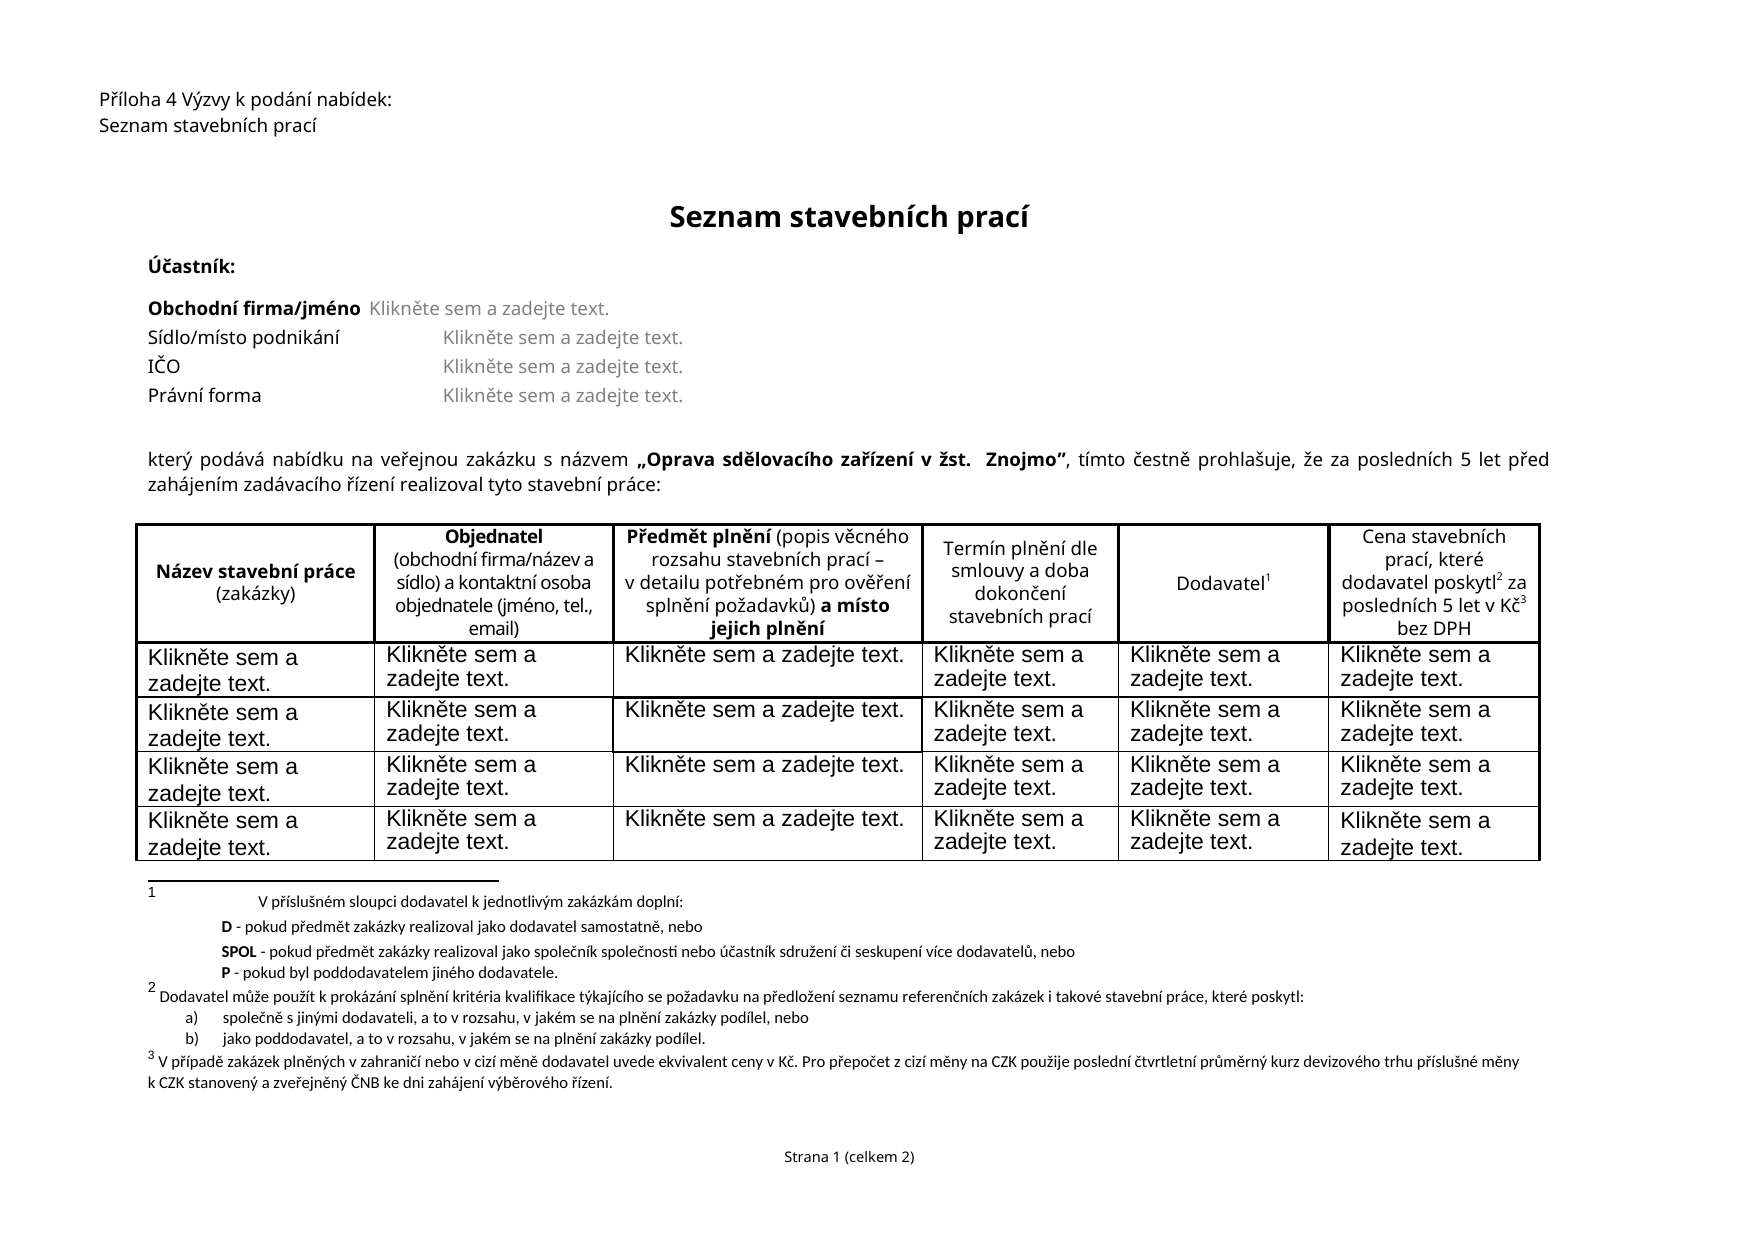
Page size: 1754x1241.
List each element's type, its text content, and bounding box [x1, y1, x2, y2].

text Účastník: [148, 249, 1551, 279]
table_header Cena stavebních prací, které dodavatel poskytl za posledních 5 let v Kč bez DPH [1331, 526, 1538, 641]
text Sídlo/místo podnikání [148, 321, 1551, 350]
table_header Název stavební práce (zakázky) [138, 526, 373, 641]
title Seznam stavebních prací [148, 196, 1551, 236]
text Obchodní firma/jméno [148, 292, 1551, 321]
table_header Dodavatel [1120, 526, 1327, 641]
table_header Objednatel (obchodní firma/název a sídlo) a kontaktní osoba objednatele (jméno, tel., email) [376, 526, 612, 641]
text IČO [148, 350, 1551, 379]
table_header Předmět plnění (popis věcného rozsahu stavebních prací – v detailu potřebném pro ověření splnění požadavků) a místo jejich plnění [615, 526, 921, 641]
text který podává nabídku na veřejnou zakázku s názvem „Oprava sdělovacího zařízení v žst. Znojmo”, tímto čestně prohlašuje, že za posledních 5 let před zahájením zadávacího řízení realizoval tyto stavební práce: [148, 446, 1551, 497]
text Právní forma [148, 379, 1551, 408]
table_header Termín plnění dle smlouvy a doba dokončení stavebních prací [924, 526, 1117, 641]
